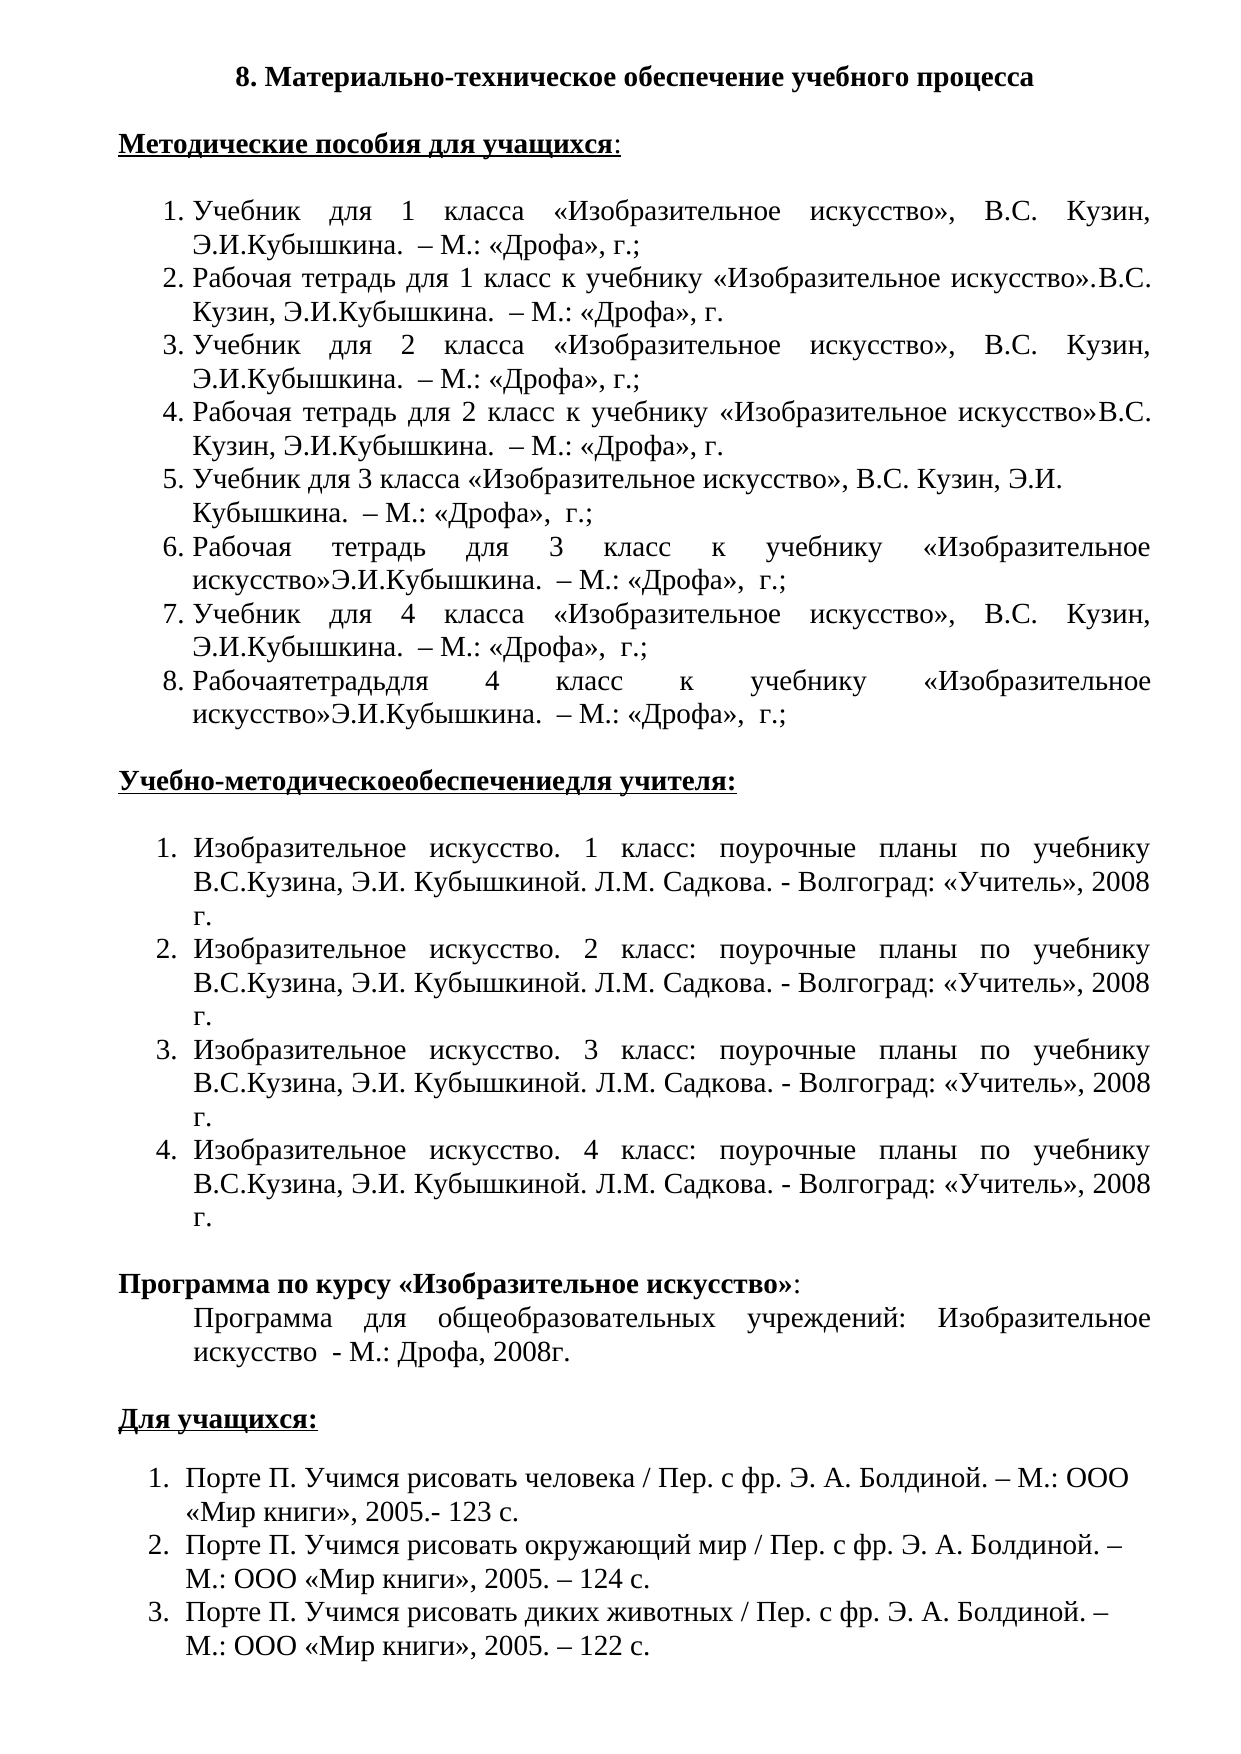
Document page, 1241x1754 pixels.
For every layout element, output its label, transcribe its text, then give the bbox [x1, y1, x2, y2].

list Учебник для 3 класса «Изобразительное искусство», В.С. Кузин, Э.И. [162, 462, 1152, 495]
text Учебно-методическоеобеспечениедля учителя: [118, 763, 1152, 797]
list Учебник для 4 класса «Изобразительное искусство», В.С. Кузин, Э.И.Кубышкина. – М.: «Дрофа», г.; [162, 596, 1152, 663]
list Кубышкина. – М.: «Дрофа», г.; [192, 495, 1152, 529]
list Порте П. Учимся рисовать окружающий мир / Пер. с фр. Э. А. Болдиной. – М.: ООО «Мир книги», 2005. – 124 с. [148, 1527, 1152, 1594]
list Изобразительное искусство. 3 класс: поурочные планы по учебнику В.С.Кузина, Э.И. Кубышкиной. Л.М. Садкова. - Волгоград: «Учитель», 2008 г. [156, 1032, 1152, 1132]
text Методические пособия для учащихся: [118, 126, 1152, 160]
list Рабочаятетрадьдля 4 класс к учебнику «Изобразительное искусство»Э.И.Кубышкина. – М.: «Дрофа», г.; [162, 663, 1152, 730]
list Порте П. Учимся рисовать диких животных / Пер. с фр. Э. А. Болдиной. – М.: ООО «Мир книги», 2005. – 122 с. [148, 1594, 1152, 1661]
list Программа для общеобразовательных учреждений: Изобразительное искусство - М.: Дрофа, 2008г. [193, 1300, 1152, 1367]
list Учебник для 1 класса «Изобразительное искусство», В.С. Кузин, Э.И.Кубышкина. – М.: «Дрофа», г.; [162, 193, 1152, 260]
list Изобразительное искусство. 2 класс: поурочные планы по учебнику В.С.Кузина, Э.И. Кубышкиной. Л.М. Садкова. - Волгоград: «Учитель», 2008 г. [156, 931, 1152, 1032]
list Изобразительное искусство. 4 класс: поурочные планы по учебнику В.С.Кузина, Э.И. Кубышкиной. Л.М. Садкова. - Волгоград: «Учитель», 2008 г. [156, 1132, 1152, 1233]
list Изобразительное искусство. 1 класс: поурочные планы по учебнику В.С.Кузина, Э.И. Кубышкиной. Л.М. Садкова. - Волгоград: «Учитель», 2008 г. [156, 831, 1152, 931]
list Учебник для 2 класса «Изобразительное искусство», В.С. Кузин, Э.И.Кубышкина. – М.: «Дрофа», г.; [162, 327, 1152, 394]
text Для учащихся: [118, 1401, 1152, 1434]
list Рабочая тетрадь для 3 класс к учебнику «Изобразительное искусство»Э.И.Кубышкина. – М.: «Дрофа», г.; [162, 529, 1152, 596]
list Рабочая тетрадь для 1 класс к учебнику «Изобразительное искусство».В.С. Кузин, Э.И.Кубышкина. – М.: «Дрофа», г. [162, 260, 1152, 327]
list Рабочая тетрадь для 2 класс к учебнику «Изобразительное искусство»В.С. Кузин, Э.И.Кубышкина. – М.: «Дрофа», г. [162, 394, 1152, 462]
list Порте П. Учимся рисовать человека / Пер. с фр. Э. А. Болдиной. – М.: ООО «Мир книги», 2005.- 123 с. [148, 1460, 1152, 1527]
text 8. Материально-техническое обеспечение учебного процесса [118, 59, 1152, 93]
list Программа по курсу «Изобразительное искусство»: [118, 1267, 1152, 1300]
